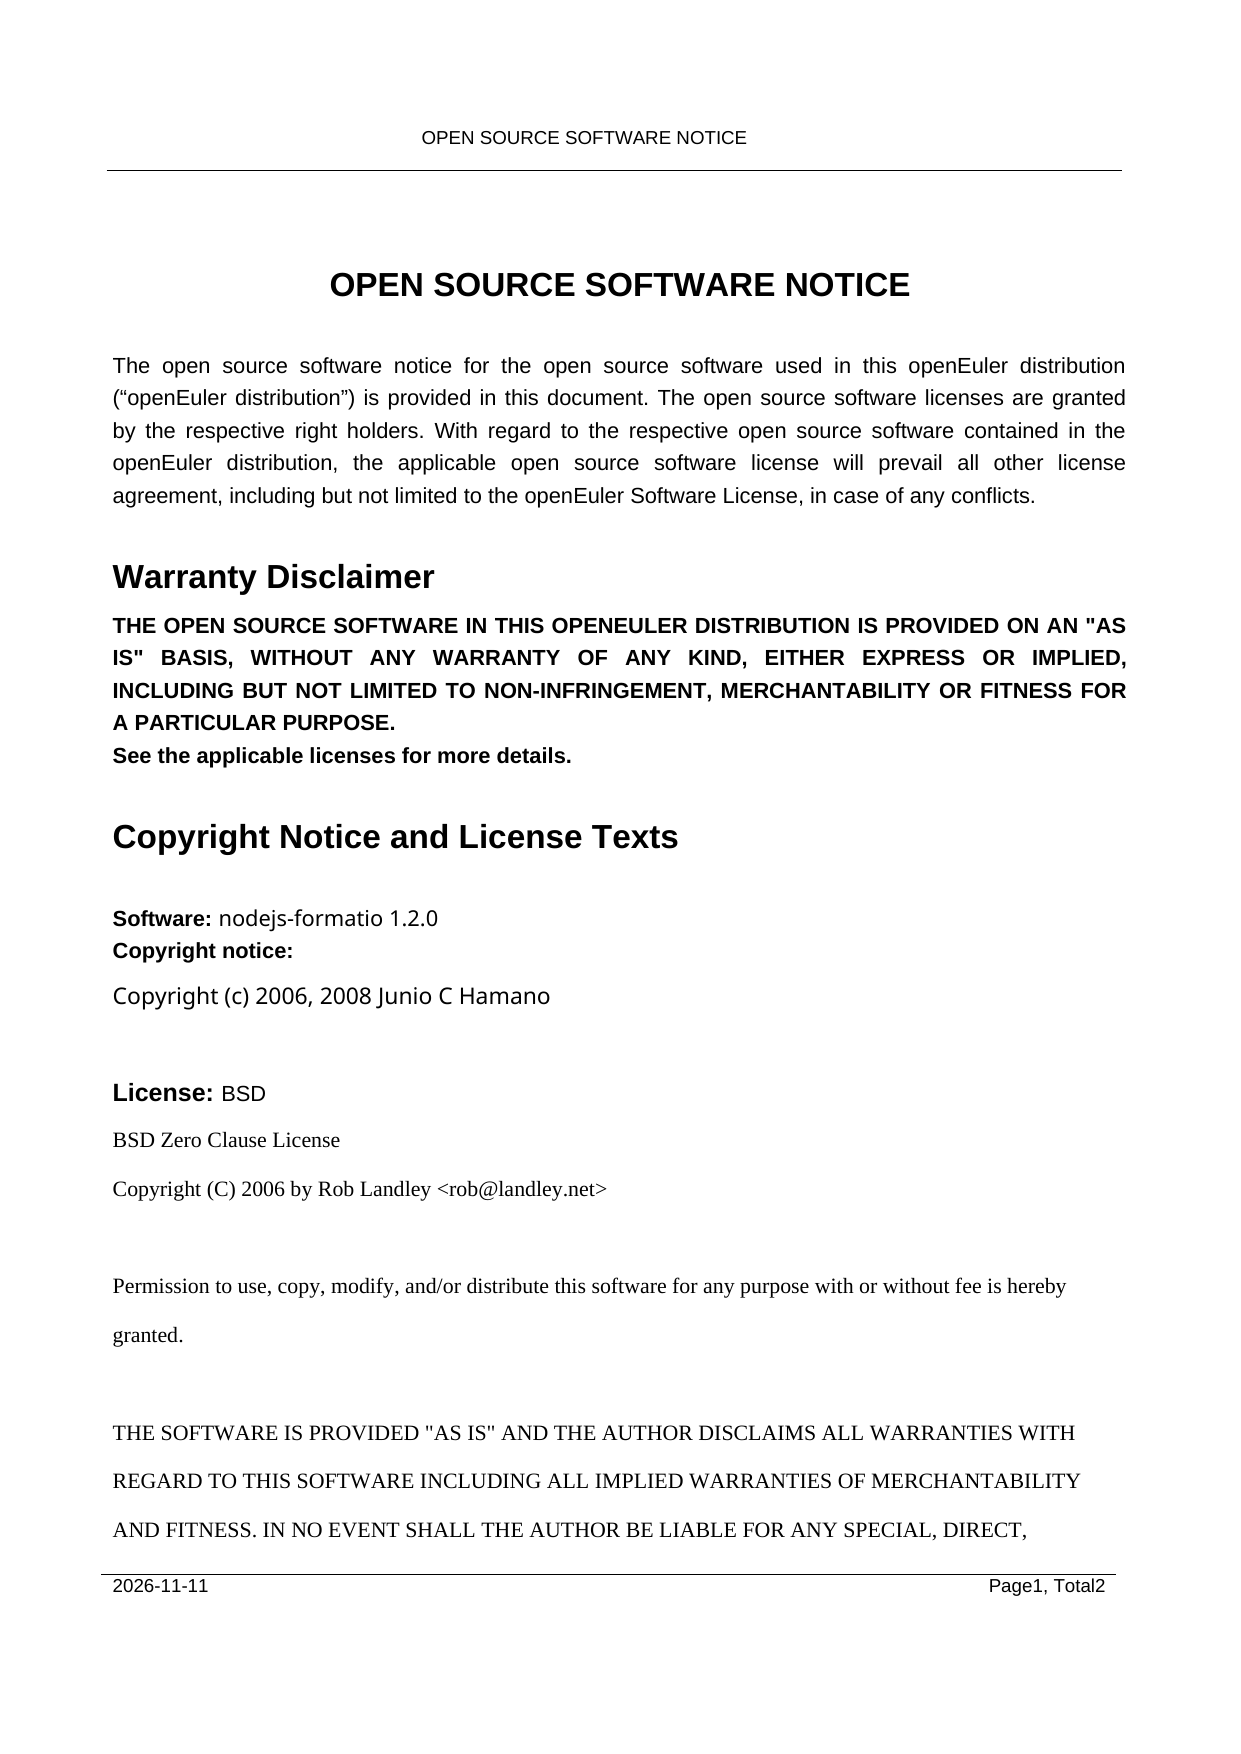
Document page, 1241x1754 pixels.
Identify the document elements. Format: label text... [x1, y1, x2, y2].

text The open source software notice for the open source software used in this openEuler distribution (“openEuler distribution”) is provided in this document. The open source software licenses are granted by the respective right holders. With regard to the respective open source software contained in the openEuler distribution, the applicable open source software license will prevail all other license agreement, including but not limited to the openEuler Software License, in case of any conflicts. [112, 349, 1128, 511]
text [112, 1123, 1128, 1546]
text Warranty Disclaimer [112, 544, 1128, 609]
text Software: nodejs-formatio 1.2.0 [112, 901, 1128, 934]
text OPEN SOURCE SOFTWARE NOTICE [112, 251, 1128, 316]
text Copyright (c) 2006, 2008 Junio C Hamano [112, 979, 1128, 1060]
text THE OPEN SOURCE SOFTWARE IN THIS OPENEULER DISTRIBUTION IS PROVIDED ON AN "AS IS" BASIS, WITHOUT ANY WARRANTY OF ANY KIND, EITHER EXPRESS OR IMPLIED, INCLUDING BUT NOT LIMITED TO NON-INFRINGEMENT, MERCHANTABILITY OR FITNESS FOR A PARTICULAR PURPOSE. See the applicable licenses for more details. [112, 609, 1128, 771]
text License: BSD [112, 1077, 1128, 1109]
text Copyright Notice and License Texts [112, 804, 1128, 869]
text Copyright notice: [112, 934, 1128, 966]
